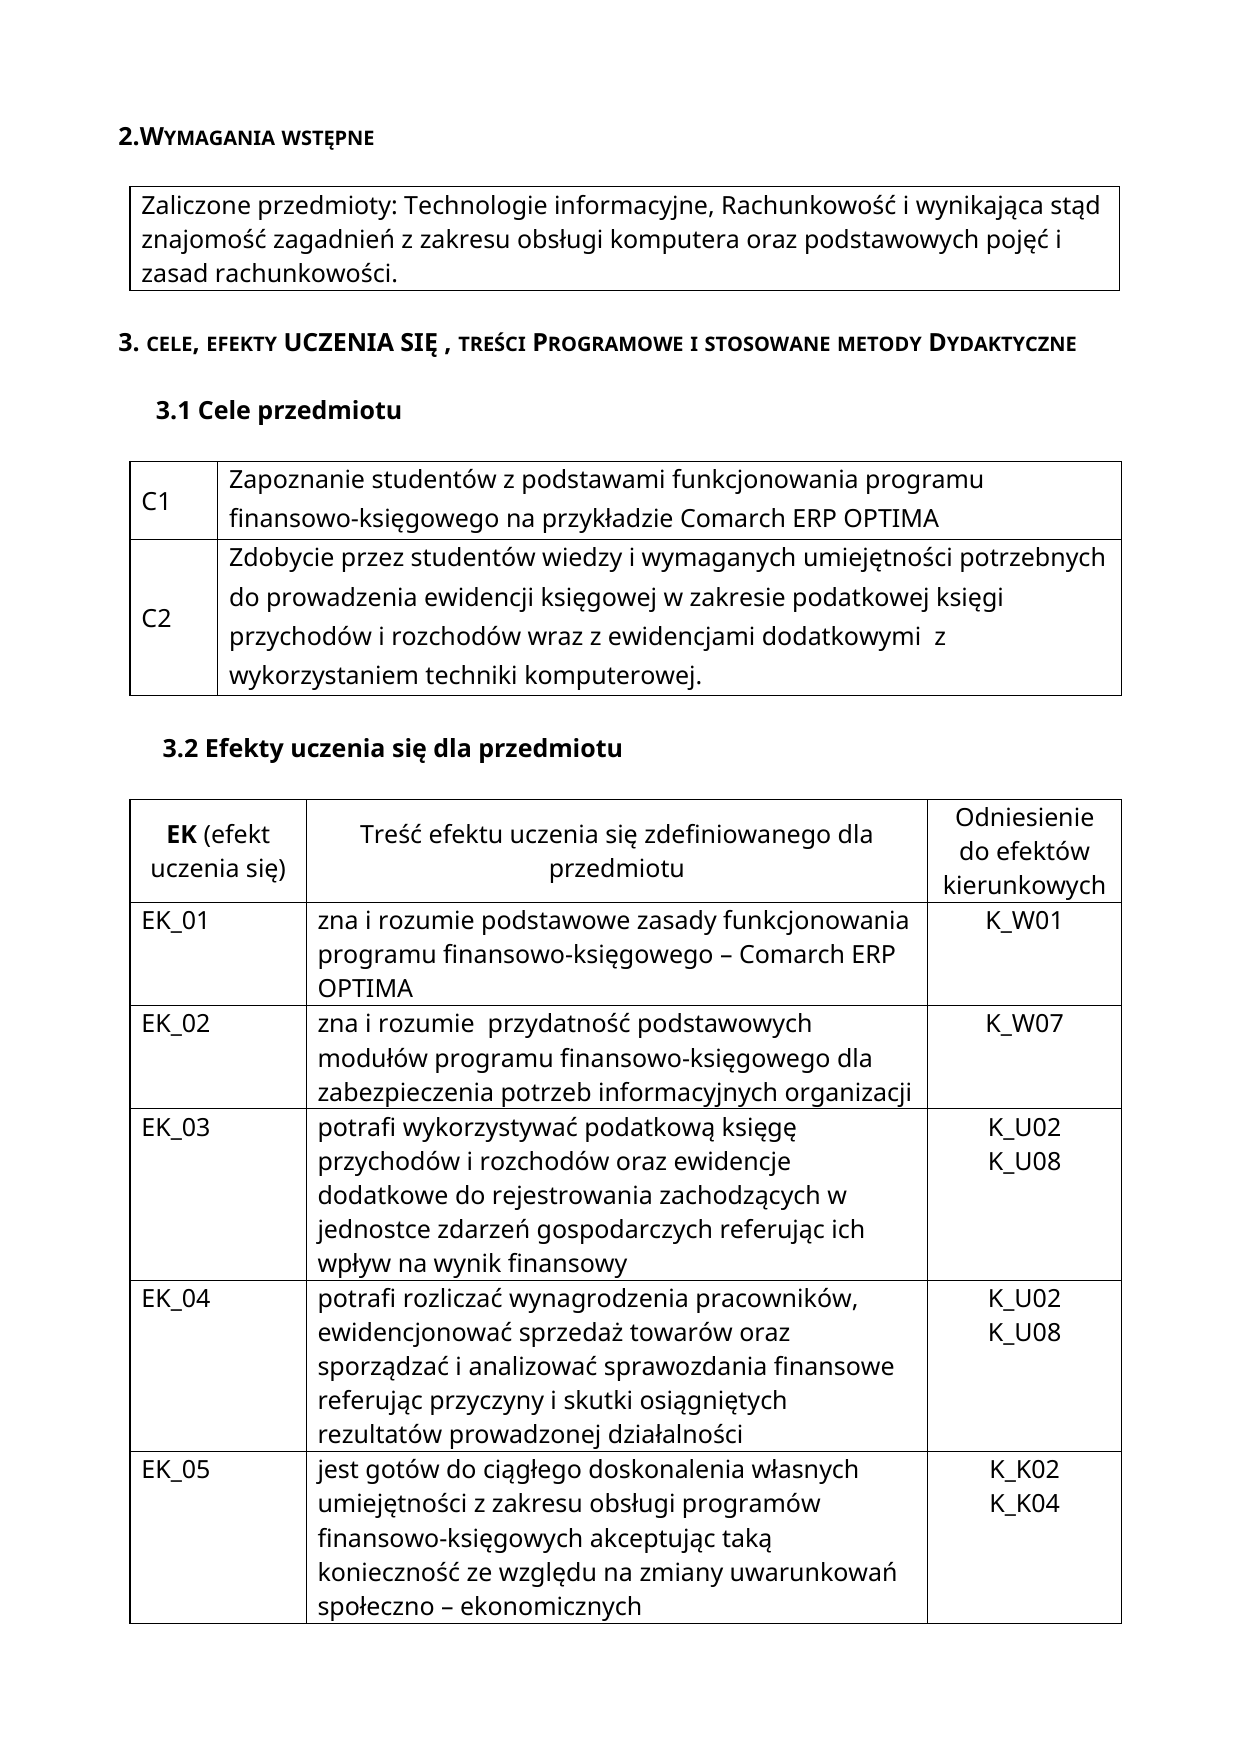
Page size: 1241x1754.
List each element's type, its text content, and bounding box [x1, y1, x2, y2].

table_cell EK_03 [131, 1109, 306, 1280]
table_cell K_W01 [928, 903, 1121, 1005]
table_cell potrafi wykorzystywać podatkową księgę przychodów i rozchodów oraz ewidencje dodatkowe do rejestrowania zachodzących w jednostce zdarzeń gospodarczych referując ich wpływ na wynik finansowy [307, 1109, 927, 1280]
table_cell K_U02 K_U08 [928, 1109, 1121, 1280]
table_cell potrafi rozliczać wynagrodzenia pracowników, ewidencjonować sprzedaż towarów oraz sporządzać i analizować sprawozdania finansowe referując przyczyny i skutki osiągniętych rezultatów prowadzonej działalności [307, 1281, 927, 1451]
table_header Zaliczone przedmioty: Technologie informacyjne, Rachunkowość i wynikająca stąd znajomość zagadnień z zakresu obsługi komputera oraz podstawowych pojęć i zasad rachunkowości. [131, 187, 1119, 289]
table_cell K_U02 K_U08 [928, 1281, 1121, 1451]
text 2.Wymagania wstępne [118, 118, 1122, 152]
table_header EK (efekt uczenia się) [131, 800, 306, 902]
table_cell jest gotów do ciągłego doskonalenia własnych umiejętności z zakresu obsługi programów finansowo-księgowych akceptując taką konieczność ze względu na zmiany uwarunkowań społeczno – ekonomicznych [307, 1452, 927, 1622]
table_cell K_K02 K_K04 [928, 1452, 1121, 1622]
table_cell EK_04 [131, 1281, 306, 1451]
table_cell zna i rozumie podstawowe zasady funkcjonowania programu finansowo-księgowego – Comarch ERP OPTIMA [307, 903, 927, 1005]
table_cell K_W07 [928, 1006, 1121, 1108]
table_header Odniesienie do efektów kierunkowych [928, 800, 1121, 902]
text 3.1 Cele przedmiotu [156, 393, 1122, 427]
table_cell EK_05 [131, 1452, 306, 1622]
table_header C1 [131, 462, 217, 539]
text 3. cele, efekty UCZENIA SIĘ , treści Programowe i stosowane metody Dydaktyczne [118, 324, 1122, 359]
table_cell EK_02 [131, 1006, 306, 1108]
table_header Treść efektu uczenia się zdefiniowanego dla przedmiotu [307, 800, 927, 902]
table_cell Zdobycie przez studentów wiedzy i wymaganych umiejętności potrzebnych do prowadzenia ewidencji księgowej w zakresie podatkowej księgi przychodów i rozchodów wraz z ewidencjami dodatkowymi z wykorzystaniem techniki komputerowej. [218, 540, 1121, 695]
table_cell EK_01 [131, 903, 306, 1005]
text 3.2 Efekty uczenia się dla przedmiotu [162, 731, 1122, 764]
table_cell zna i rozumie przydatność podstawowych modułów programu finansowo-księgowego dla zabezpieczenia potrzeb informacyjnych organizacji [307, 1006, 927, 1108]
table_header Zapoznanie studentów z podstawami funkcjonowania programu finansowo-księgowego na przykładzie Comarch ERP OPTIMA [218, 462, 1121, 539]
table_cell C2 [131, 540, 217, 695]
